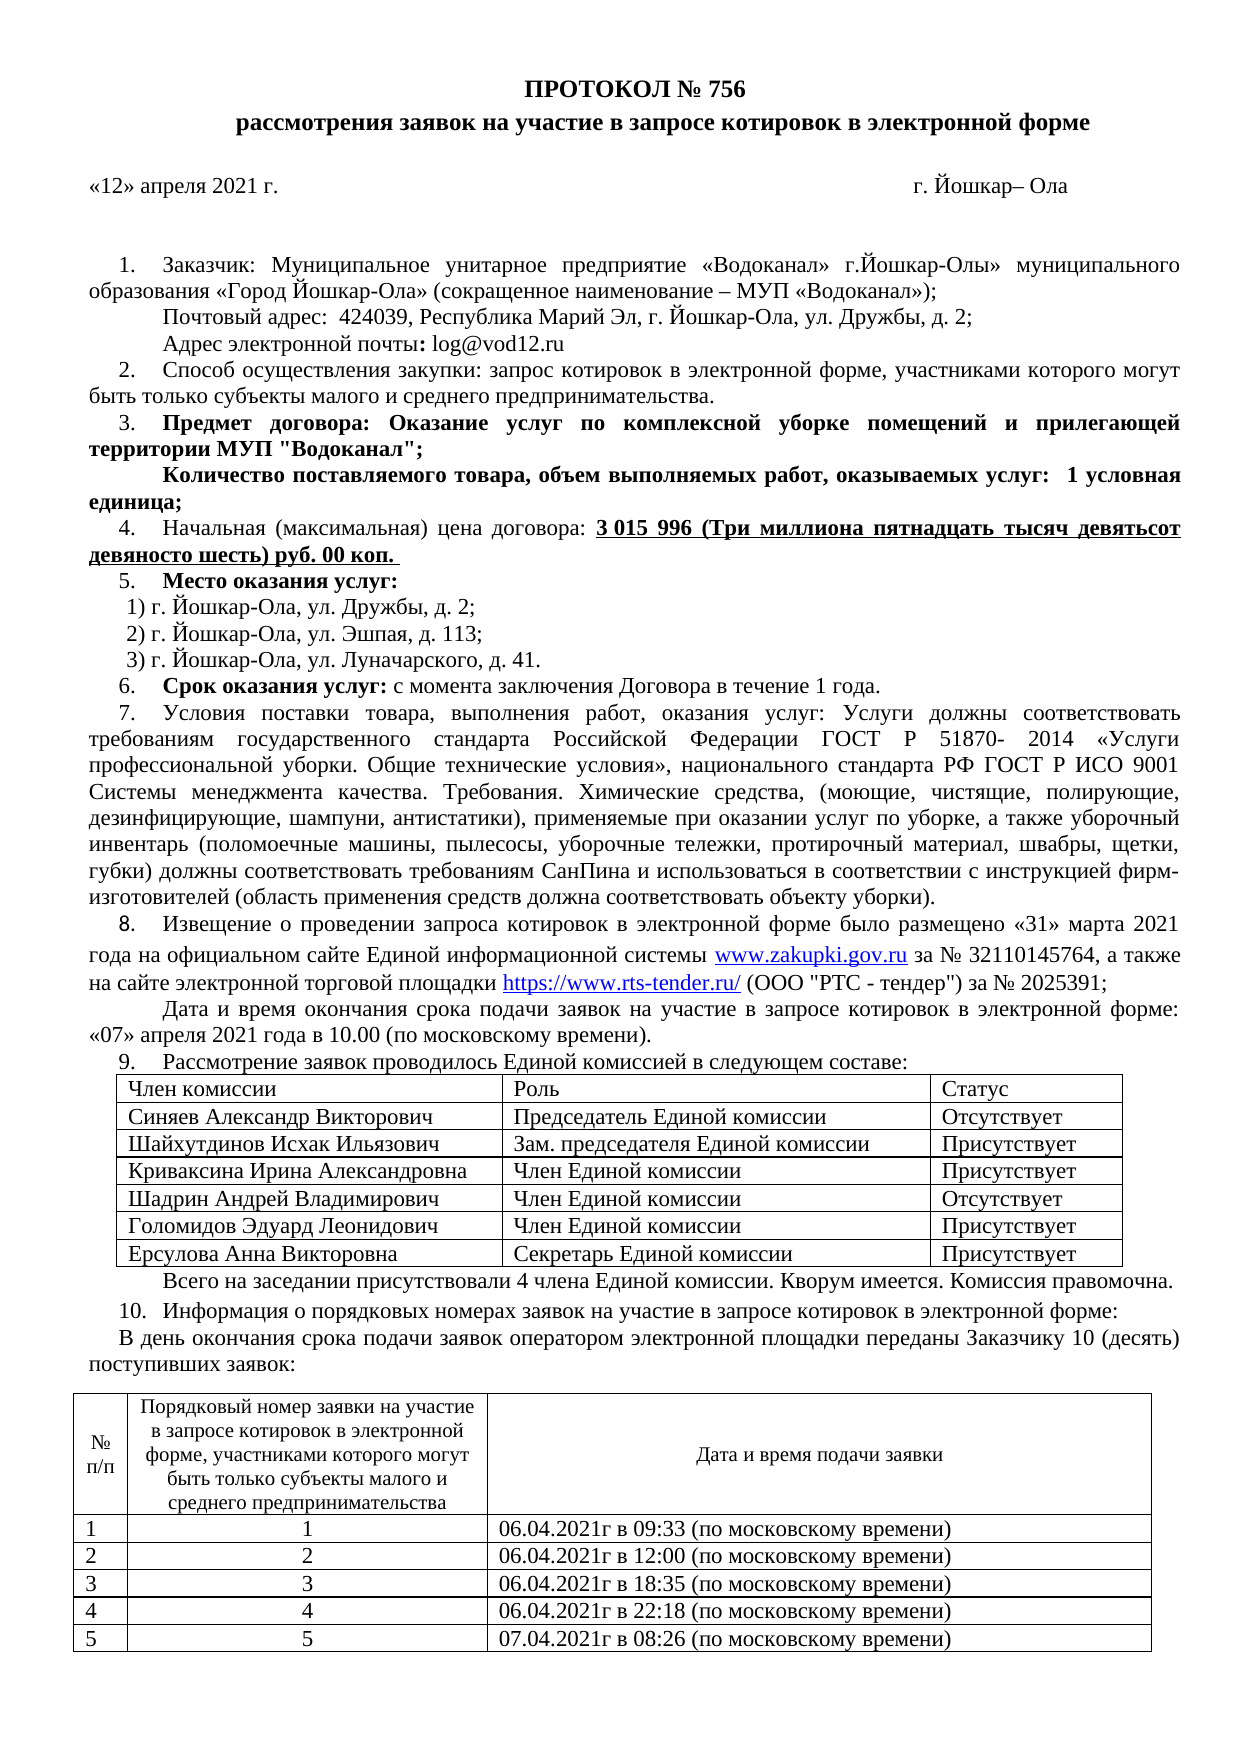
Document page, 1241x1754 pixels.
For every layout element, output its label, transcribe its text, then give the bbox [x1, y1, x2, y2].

list 1) г. Йошкар-Ола, ул. Дружбы, д. 2; [126, 593, 1181, 620]
table_cell 2 [128, 1543, 487, 1569]
table_header Статус [931, 1075, 1122, 1102]
table_cell Отсутствует [931, 1185, 1122, 1211]
table_cell 1 [128, 1515, 487, 1542]
list Начальная (максимальная) цена договора: 3 015 996 (Три миллиона пятнадцать тысяч девятьсот девяносто шесть) руб. 00 коп. [89, 514, 1181, 567]
table_cell Присутствует [931, 1212, 1122, 1239]
table_cell Присутствует [931, 1240, 1122, 1266]
table_cell 4 [74, 1598, 127, 1624]
table_cell Шайхутдинов Исхак Ильязович [117, 1130, 502, 1156]
table_cell Зам. председателя Единой комиссии [503, 1130, 930, 1156]
list Извещение о проведении запроса котировок в электронной форме было размещено «31» марта 2021 года на официальном сайте Единой информационной системы www.zakupki.gov.ru за № 32110145764, а также на сайте электронной торговой площадки https://www.rts-tender.ru/ (ООО "РТС - тендер") за № 2025391; [89, 909, 1181, 995]
list 3) г. Йошкар-Ола, ул. Луначарского, д. 41. [126, 646, 1181, 672]
table_cell 06.04.2021г в 09:33 (по московскому времени) [488, 1515, 1151, 1542]
table_cell Член Единой комиссии [503, 1212, 930, 1239]
table_cell 06.04.2021г в 22:18 (по московскому времени) [488, 1598, 1151, 1624]
list Рассмотрение заявок проводилось Единой комиссией в следующем составе: [89, 1048, 1181, 1074]
list Место оказания услуг: [89, 567, 1181, 593]
table_cell Присутствует [931, 1158, 1122, 1184]
table_cell Член Единой комиссии [503, 1185, 930, 1211]
table_cell Синяев Александр Викторович [117, 1103, 502, 1129]
list Срок оказания услуг: с момента заключения Договора в течение 1 года. [89, 672, 1181, 699]
table_header Порядковый номер заявки на участие в запросе котировок в электронной форме, участниками которого могут быть только субъекты малого и среднего предпринимательства [128, 1394, 487, 1514]
text рассмотрения заявок на участие в запросе котировок в электронной форме [89, 107, 1181, 136]
table_cell 06.04.2021г в 12:00 (по московскому времени) [488, 1543, 1151, 1569]
table_cell Голомидов Эдуард Леонидович [117, 1212, 502, 1239]
text В день окончания срока подачи заявок оператором электронной площадки переданы Заказчику 10 (десять) поступивших заявок: [89, 1324, 1181, 1376]
table_header № п/п [74, 1394, 127, 1514]
list Предмет договора: Оказание услуг по комплексной уборке помещений и прилегающей территории МУП "Водоканал"; [89, 409, 1181, 462]
table_cell Отсутствует [931, 1103, 1122, 1129]
table_cell 07.04.2021г в 08:26 (по московскому времени) [488, 1625, 1151, 1651]
table_cell Ерсулова Анна Викторовна [117, 1240, 502, 1266]
table_cell 5 [128, 1625, 487, 1651]
text 10. Информация о порядковых номерах заявок на участие в запросе котировок в электронной форме: [89, 1297, 1181, 1324]
table_cell 5 [74, 1625, 127, 1651]
text Почтовый адрес: 424039, Республика Марий Эл, г. Йошкар-Ола, ул. Дружбы, д. 2; [89, 303, 1181, 330]
table_cell Шадрин Андрей Владимирович [117, 1185, 502, 1211]
text Адрес электронной почты: log@vod12.ru [89, 330, 1181, 356]
text ПРОТОКОЛ № 756 [89, 74, 1181, 103]
table_cell Секретарь Единой комиссии [503, 1240, 930, 1266]
table_cell 4 [128, 1598, 487, 1624]
table_header Роль [503, 1075, 930, 1102]
list 2) г. Йошкар-Ола, ул. Эшпая, д. 113; [126, 620, 1181, 646]
list Условия поставки товара, выполнения работ, оказания услуг: Услуги должны соответствовать требованиям государственного стандарта Российской Федерации ГОСТ Р 51870- 2014 «Услуги профессиональной уборки. Общие технические условия», национального стандарта РФ ГОСТ Р ИСО 9001 Системы менеджмента качества. Требования. Химические средства, (моющие, чистящие, полирующие, дезинфицирующие, шампуни, антистатики), применяемые при оказании услуг по уборке, а также уборочный инвентарь (поломоечные машины, пылесосы, уборочные тележки, протирочный материал, швабры, щетки, губки) должны соответствовать требованиям СанПина и использоваться в соответствии с инструкцией фирм-изготовителей (область применения средств должна соответствовать объекту уборки). [89, 699, 1181, 909]
table_cell Присутствует [931, 1130, 1122, 1156]
table_cell 3 [74, 1570, 127, 1596]
list Заказчик: Муниципальное унитарное предприятие «Водоканал» г.Йошкар-Олы» муниципального образования «Город Йошкар-Ола» (сокращенное наименование – МУП «Водоканал»); [89, 251, 1181, 303]
table_cell 2 [74, 1543, 127, 1569]
text Дата и время окончания срока подачи заявок на участие в запросе котировок в электронной форме: «07» апреля 2021 года в 10.00 (по московскому времени). [89, 995, 1181, 1048]
table_cell 1 [74, 1515, 127, 1542]
table_cell Член Единой комиссии [503, 1158, 930, 1184]
list Способ осуществления закупки: запрос котировок в электронной форме, участниками которого могут быть только субъекты малого и среднего предпринимательства. [89, 356, 1181, 409]
table_cell 06.04.2021г в 18:35 (по московскому времени) [488, 1570, 1151, 1596]
text Количество поставляемого товара, объем выполняемых работ, оказываемых услуг: 1 условная единица; [89, 462, 1181, 514]
text Всего на заседании присутствовали 4 члена Единой комиссии. Кворум имеется. Комиссия правомочна. [89, 1267, 1181, 1293]
table_cell Криваксина Ирина Александровна [117, 1158, 502, 1184]
text «12» апреля 2021 г. г. Йошкар– Ола [89, 172, 1181, 198]
table_header Член комиссии [117, 1075, 502, 1102]
table_cell 3 [128, 1570, 487, 1596]
table_cell Председатель Единой комиссии [503, 1103, 930, 1129]
table_header Дата и время подачи заявки [488, 1394, 1151, 1514]
